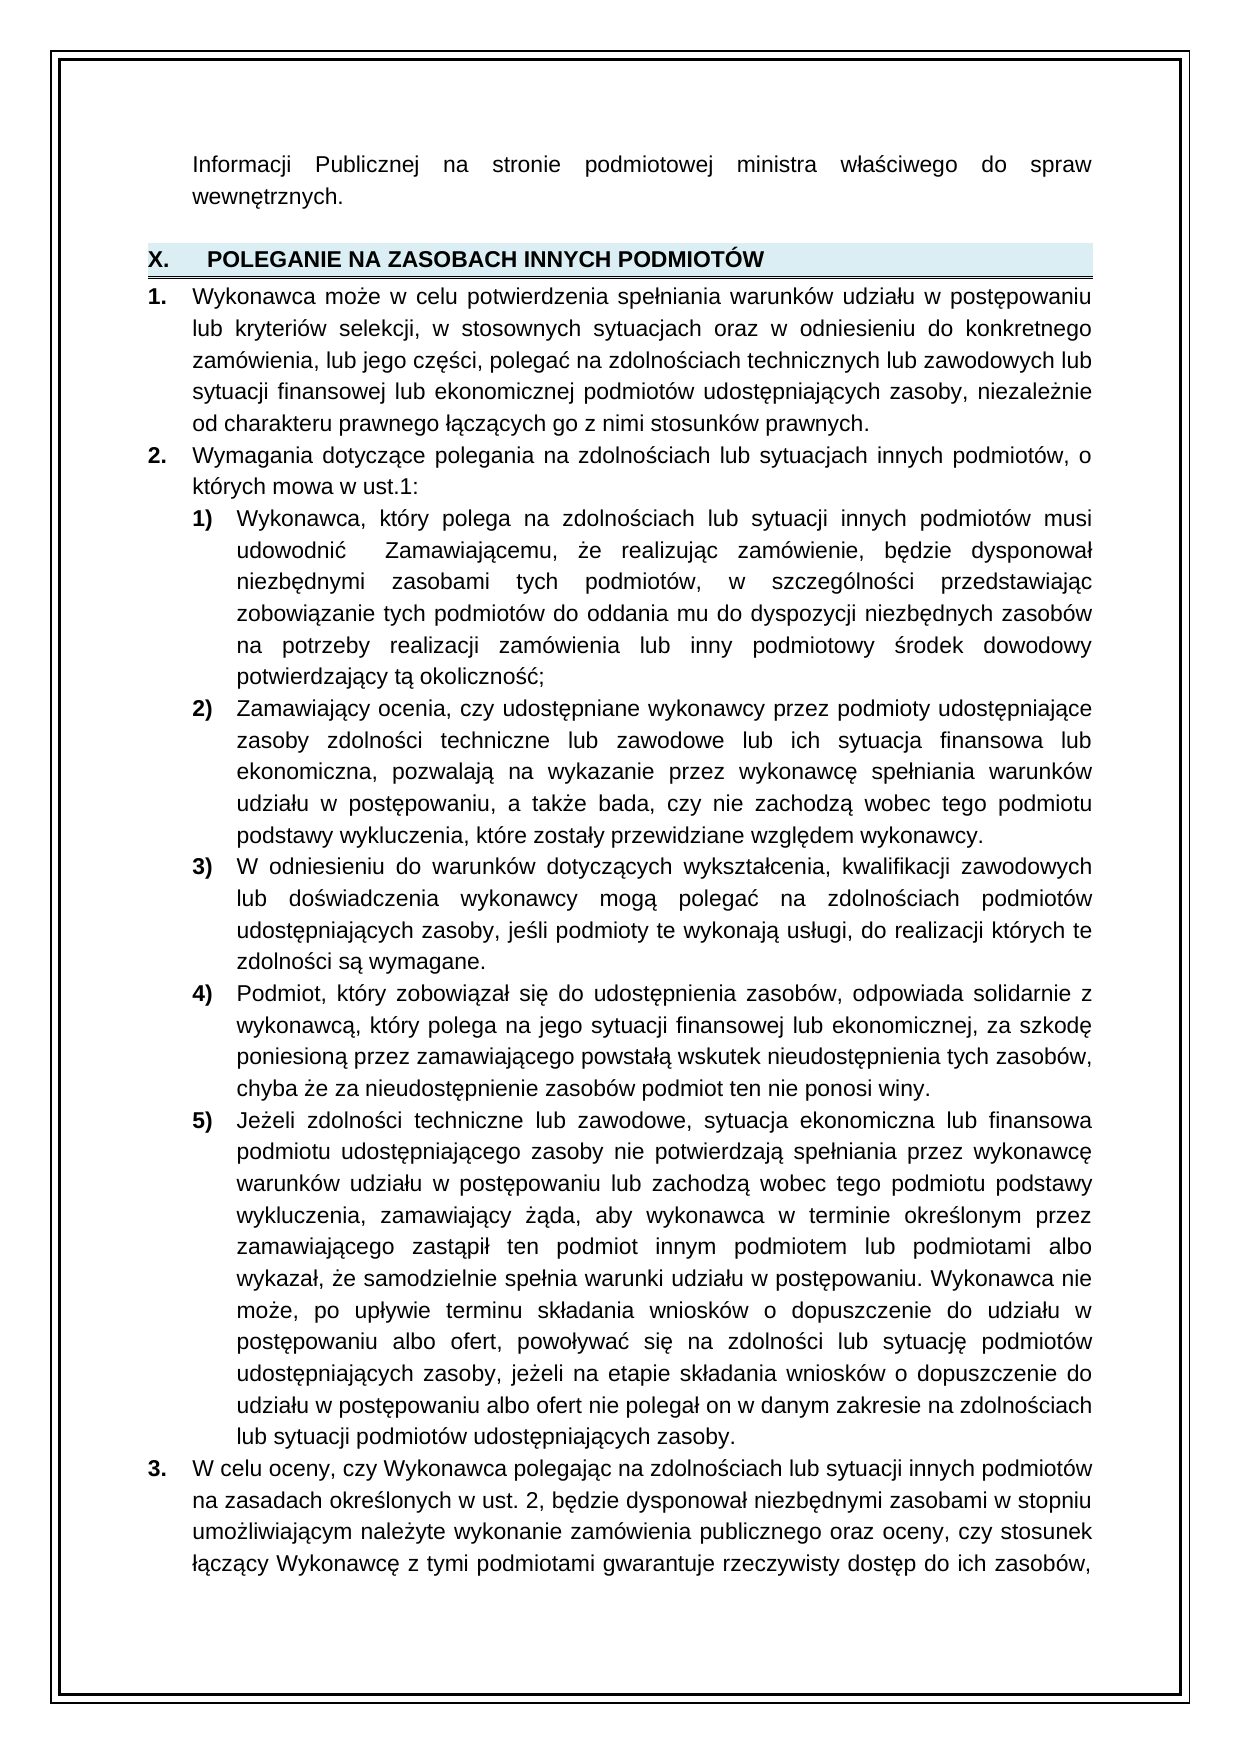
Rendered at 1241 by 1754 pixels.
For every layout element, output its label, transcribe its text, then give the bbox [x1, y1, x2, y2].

text 2) Zamawiający ocenia, czy udostępniane wykonawcy przez podmioty udostępniające zasoby zdolności techniczne lub zawodowe lub ich sytuacja finansowa lub ekonomiczna, pozwalają na wykazanie przez wykonawcę spełniania warunków udziału w postępowaniu, a także bada, czy nie zachodzą wobec tego podmiotu podstawy wykluczenia, które zostały przewidziane względem wykonawcy. [192, 691, 1093, 849]
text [148, 148, 1093, 211]
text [148, 1451, 1093, 1578]
text 1. Wykonawca może w celu potwierdzenia spełniania warunków udziału w postępowaniu lub kryteriów selekcji, w stosownych sytuacjach oraz w odniesieniu do konkretnego zamówienia, lub jego części, polegać na zdolnościach technicznych lub zawodowych lub sytuacji finansowej lub ekonomicznej podmiotów udostępniających zasoby, niezależnie od charakteru prawnego łączących go z nimi stosunków prawnych. [148, 279, 1093, 438]
text 2. Wymagania dotyczące polegania na zdolnościach lub sytuacjach innych podmiotów, o których mowa w ust.1: [148, 438, 1093, 501]
text 3) W odniesieniu do warunków dotyczących wykształcenia, kwalifikacji zawodowych lub doświadczenia wykonawcy mogą polegać na zdolnościach podmiotów udostępniających zasoby, jeśli podmioty te wykonają usługi, do realizacji których te zdolności są wymagane. [192, 849, 1093, 976]
text 5) Jeżeli zdolności techniczne lub zawodowe, sytuacja ekonomiczna lub finansowa podmiotu udostępniającego zasoby nie potwierdzają spełniania przez wykonawcę warunków udziału w postępowaniu lub zachodzą wobec tego podmiotu podstawy wykluczenia, zamawiający żąda, aby wykonawca w terminie określonym przez zamawiającego zastąpił ten podmiot innym podmiotem lub podmiotami albo wykazał, że samodzielnie spełnia warunki udziału w postępowaniu. Wykonawca nie może, po upływie terminu składania wniosków o dopuszczenie do udziału w postępowaniu albo ofert, powoływać się na zdolności lub sytuację podmiotów udostępniających zasoby, jeżeli na etapie składania wniosków o dopuszczenie do udziału w postępowaniu albo ofert nie polegał on w danym zakresie na zdolnościach lub sytuacji podmiotów udostępniających zasoby. [192, 1103, 1093, 1451]
text 4) Podmiot, który zobowiązał się do udostępnienia zasobów, odpowiada solidarnie z wykonawcą, który polega na jego sytuacji finansowej lub ekonomicznej, za szkodę poniesioną przez zamawiającego powstałą wskutek nieudostępnienia tych zasobów, chyba że za nieudostępnienie zasobów podmiot ten nie ponosi winy. [192, 976, 1093, 1103]
text 1) Wykonawca, który polega na zdolnościach lub sytuacji innych podmiotów musi udowodnić Zamawiającemu, że realizując zamówienie, będzie dysponował niezbędnymi zasobami tych podmiotów, w szczególności przedstawiając zobowiązanie tych podmiotów do oddania mu do dyspozycji niezbędnych zasobów na potrzeby realizacji zamówienia lub inny podmiotowy środek dowodowy potwierdzający tą okoliczność; [192, 501, 1093, 691]
text X. POLEGANIE NA ZASOBACH INNYCH PODMIOTÓW [148, 243, 1093, 276]
